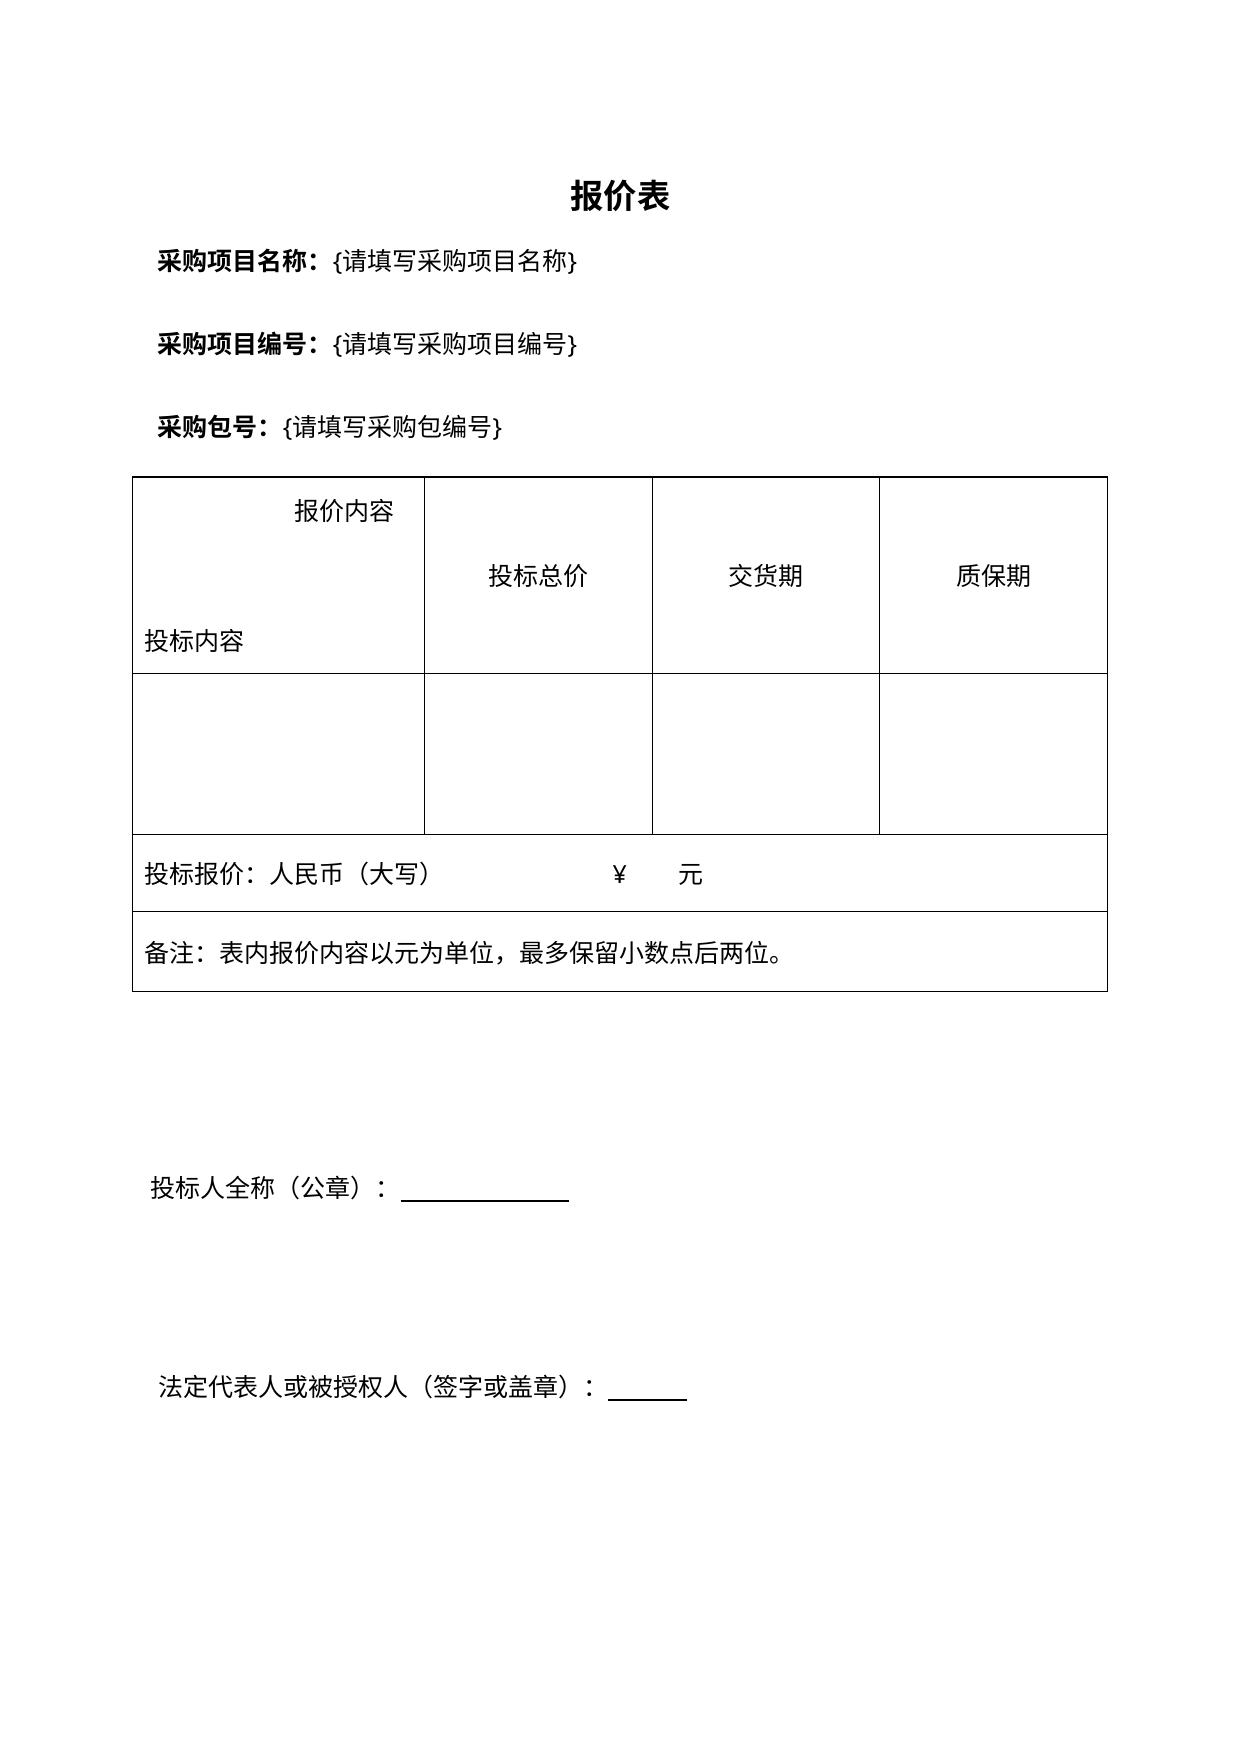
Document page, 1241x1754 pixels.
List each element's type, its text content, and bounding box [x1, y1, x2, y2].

table_cell [653, 674, 879, 834]
table_header 报价内容 投标内容 [133, 478, 424, 672]
text 采购项目编号：{请填写采购项目编号} [158, 310, 1053, 375]
text 采购包号：{请填写采购包编号} [158, 393, 1053, 458]
table_cell [880, 674, 1107, 834]
table_header 交货期 [653, 478, 879, 672]
text 法定代表人或被授权人（签字或盖章）： [158, 1353, 1053, 1418]
table_cell 投标报价：人民币（大写） ¥ 元 [133, 835, 1107, 911]
text 投标人全称（公章）： [150, 1154, 1053, 1219]
text 采购项目名称：{请填写采购项目名称} [158, 227, 1053, 292]
table_cell [425, 674, 652, 834]
text 报价表 [187, 162, 1053, 227]
table_cell [133, 674, 424, 834]
table_cell 备注：表内报价内容以元为单位，最多保留小数点后两位。 [133, 912, 1107, 991]
table_header 投标总价 [425, 478, 652, 672]
table_header 质保期 [880, 478, 1107, 672]
